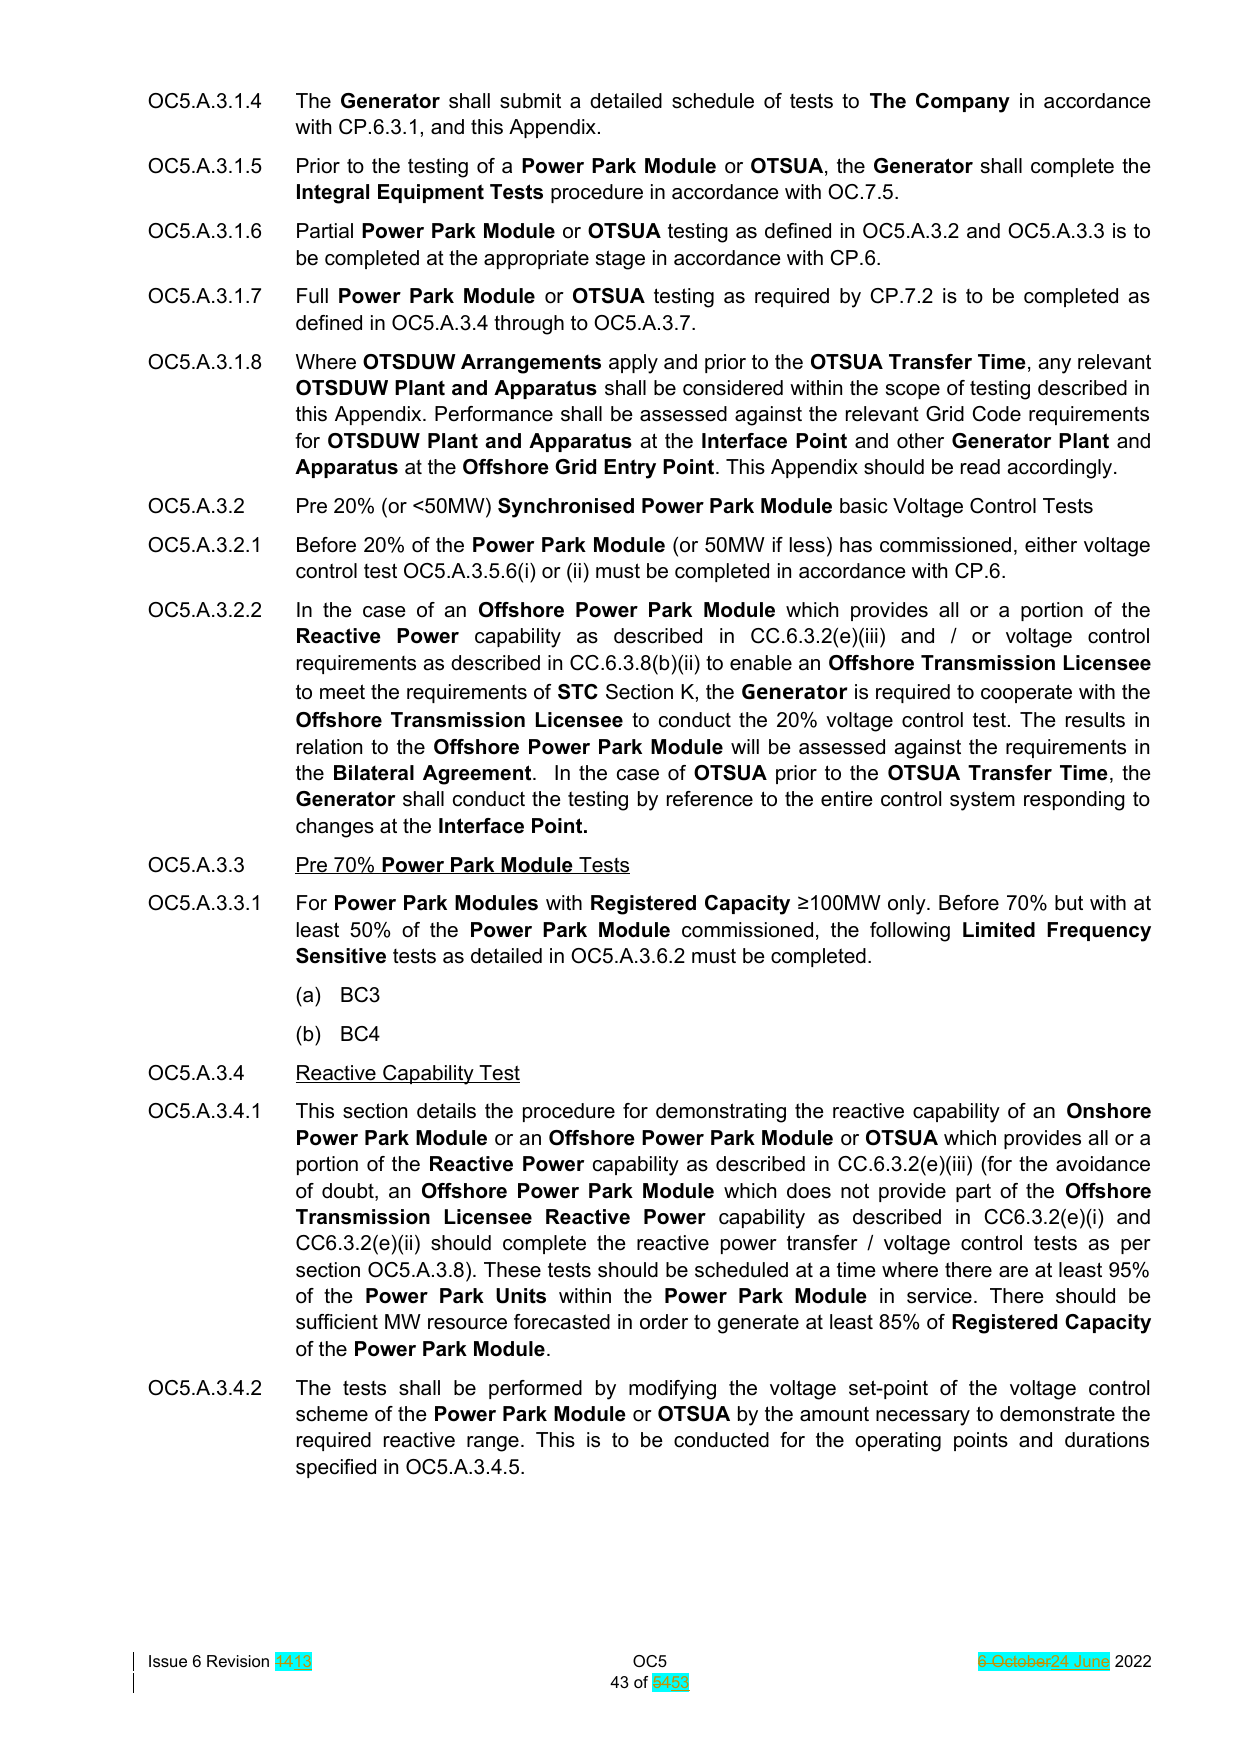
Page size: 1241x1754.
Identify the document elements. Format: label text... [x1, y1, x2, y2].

text OC5.A.3.3.1 For Power Park Modules with Registered Capacity ≥100MW only. Before 70% but with at least 50% of the Power Park Module commissioned, the following Limited Frequency Sensitive tests as detailed in OC5.A.3.6.2 must be completed. [148, 891, 1152, 968]
text OC5.A.3.1.4 The Generator shall submit a detailed schedule of tests to The Company in accordance with CP.6.3.1, and this Appendix. [148, 89, 1152, 139]
text OC5.A.3.1.5 Prior to the testing of a Power Park Module or OTSUA, the Generator shall complete the Integral Equipment Tests procedure in accordance with OC.7.5. [148, 154, 1152, 204]
text OC5.A.3.1.6 Partial Power Park Module or OTSUA testing as defined in OC5.A.3.2 and OC5.A.3.3 is to be completed at the appropriate stage in accordance with CP.6. [148, 219, 1152, 269]
text OC5.A.3.4.2 The tests shall be performed by modifying the voltage set-point of the voltage control scheme of the Power Park Module or OTSUA by the amount necessary to demonstrate the required reactive range. This is to be conducted for the operating points and durations specified in OC5.A.3.4.5. [148, 1375, 1152, 1478]
text (a) BC3 [295, 983, 1152, 1007]
text OC5.A.3.1.8 Where OTSDUW Arrangements apply and prior to the OTSUA Transfer Time, any relevant OTSDUW Plant and Apparatus shall be considered within the scope of testing described in this Appendix. Performance shall be assessed against the relevant Grid Code requirements for OTSDUW Plant and Apparatus at the Interface Point and other Generator Plant and Apparatus at the Offshore Grid Entry Point. This Appendix should be read accordingly. [148, 349, 1152, 479]
text OC5.A.3.1.7 Full Power Park Module or OTSUA testing as required by CP.7.2 is to be completed as defined in OC5.A.3.4 through to OC5.A.3.7. [148, 284, 1152, 334]
text OC5.A.3.4 Reactive Capability Test [148, 1061, 1152, 1084]
text OC5.A.3.4.1 This section details the procedure for demonstrating the reactive capability of an Onshore Power Park Module or an Offshore Power Park Module or OTSUA which provides all or a portion of the Reactive Power capability as described in CC.6.3.2(e)(iii) (for the avoidance of doubt, an Offshore Power Park Module which does not provide part of the Offshore Transmission Licensee Reactive Power capability as described in CC6.3.2(e)(i) and CC6.3.2(e)(ii) should complete the reactive power transfer / voltage control tests as per section OC5.A.3.8). These tests should be scheduled at a time where there are at least 95% of the Power Park Units within the Power Park Module in service. There should be sufficient MW resource forecasted in order to generate at least 85% of Registered Capacity of the Power Park Module. [148, 1099, 1152, 1361]
text OC5.A.3.2 Pre 20% (or <50MW) Synchronised Power Park Module basic Voltage Control Tests [148, 494, 1152, 518]
text OC5.A.3.2.2 In the case of an Offshore Power Park Module which provides all or a portion of the Reactive Power capability as described in CC.6.3.2(e)(iii) and / or voltage control requirements as described in CC.6.3.8(b)(ii) to enable an Offshore Transmission Licensee to meet the requirements of STC Section K, the Generator is required to cooperate with the Offshore Transmission Licensee to conduct the 20% voltage control test. The results in relation to the Offshore Power Park Module will be assessed against the requirements in the Bilateral Agreement. In the case of OTSUA prior to the OTSUA Transfer Time, the Generator shall conduct the testing by reference to the entire control system responding to changes at the Interface Point. [148, 598, 1152, 837]
text OC5.A.3.2.1 Before 20% of the Power Park Module (or 50MW if less) has commissioned, either voltage control test OC5.A.3.5.6(i) or (ii) must be completed in accordance with CP.6. [148, 533, 1152, 583]
text OC5.A.3.3 Pre 70% Power Park Module Tests [148, 852, 1152, 876]
text (b) BC4 [295, 1022, 1152, 1046]
